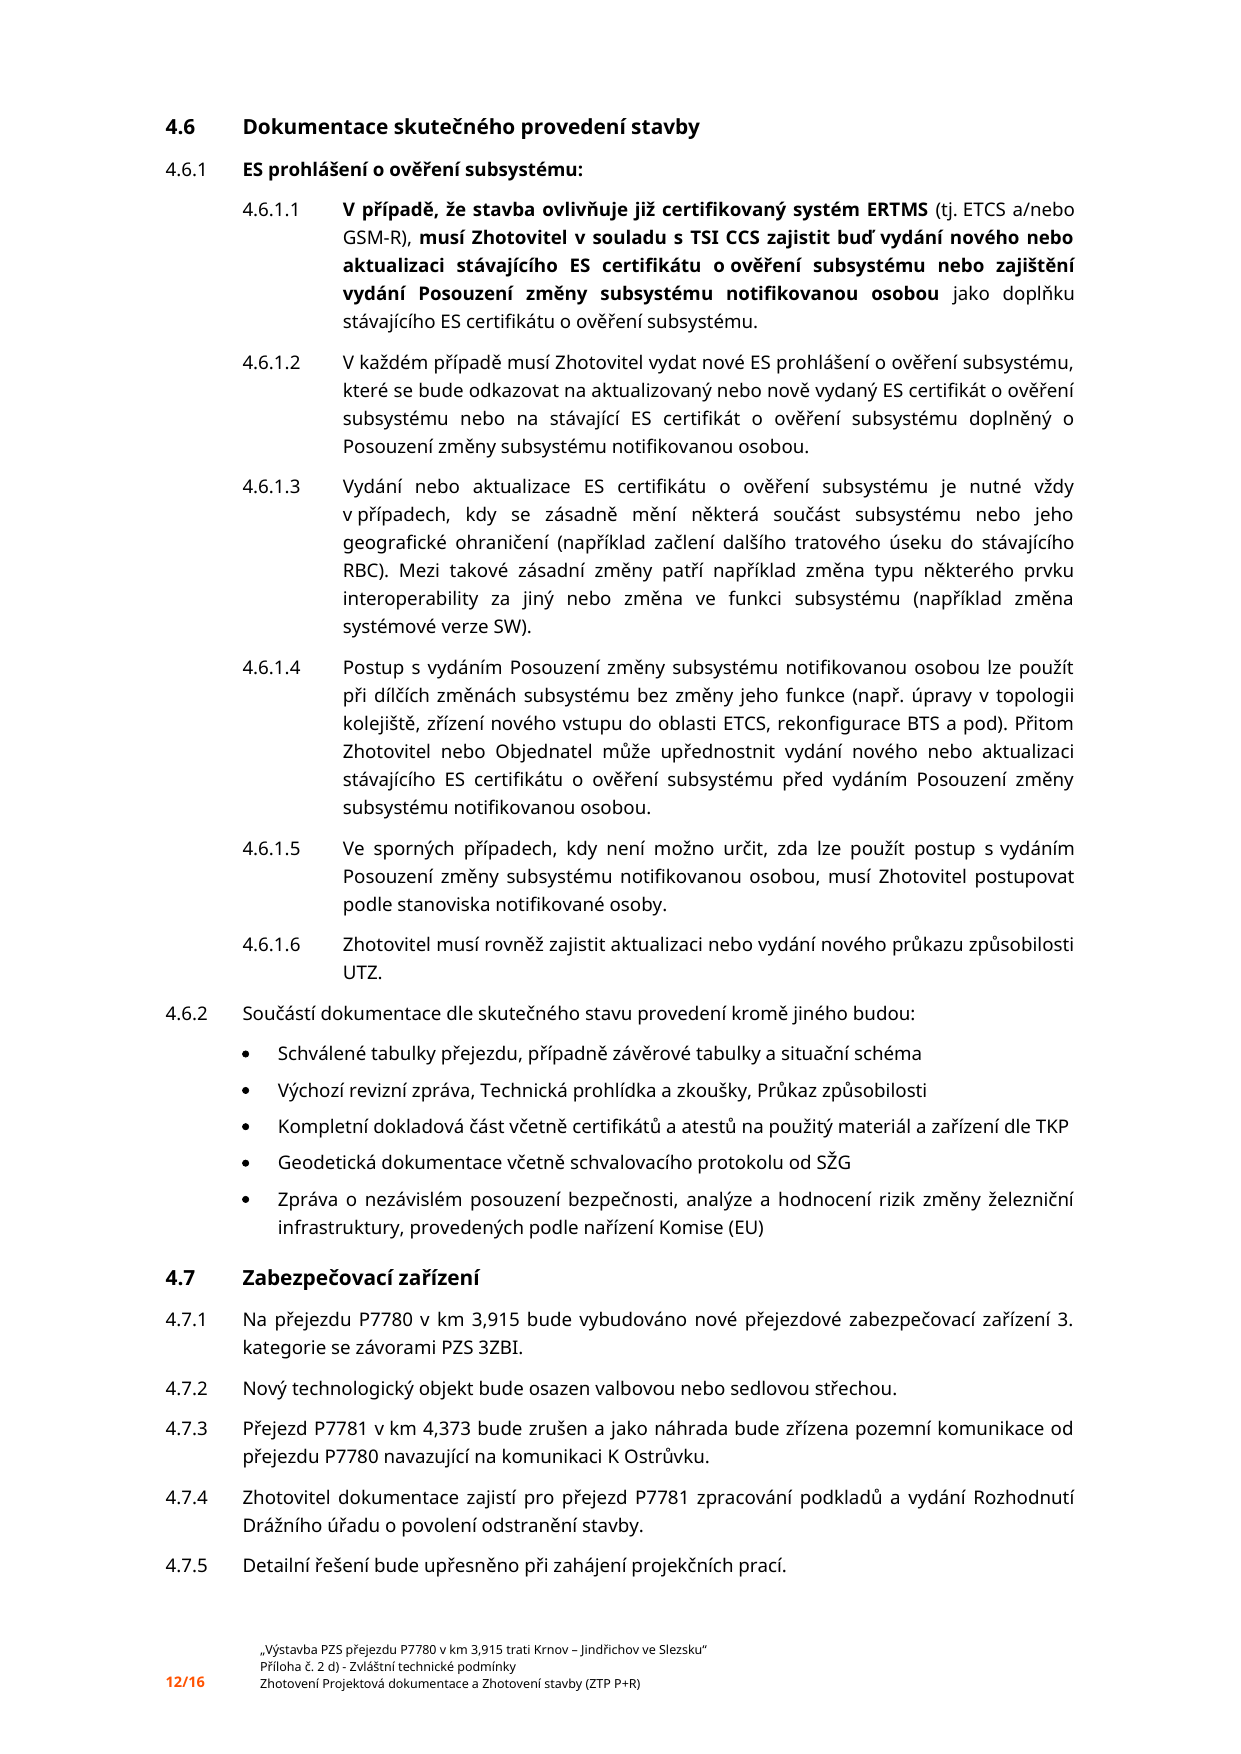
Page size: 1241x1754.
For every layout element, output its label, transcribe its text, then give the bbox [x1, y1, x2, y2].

text Přejezd P7781 v km 4,373 bude zrušen a jako náhrada bude zřízena pozemní komunikace od přejezdu P7780 navazující na komunikaci K Ostrůvku. [165, 1416, 1075, 1469]
text Součástí dokumentace dle skutečného stavu provedení kromě jiného budou: [165, 1000, 1075, 1026]
list Geodetická dokumentace včetně schvalovacího protokolu od SŽG [242, 1149, 1075, 1175]
text Zhotovitel dokumentace zajistí pro přejezd P7781 zpracování podkladů a vydání Rozhodnutí Drážního úřadu o povolení odstranění stavby. [165, 1484, 1075, 1538]
text Zabezpečovací zařízení [165, 1263, 1075, 1291]
text V případě, že stavba ovlivňuje již certifikovaný systém ERTMS (tj. ETCS a/nebo GSM-R), musí Zhotovitel v souladu s TSI CCS zajistit buď vydání nového nebo aktualizaci stávajícího ES certifikátu o ověření subsystému nebo zajištění vydání Posouzení změny subsystému notifikovanou osobou jako doplňku stávajícího ES certifikátu o ověření subsystému. [242, 196, 1075, 334]
text ES prohlášení o ověření subsystému: [165, 156, 1075, 181]
list Kompletní dokladová část včetně certifikátů a atestů na použitý materiál a zařízení dle TKP [242, 1113, 1075, 1139]
text Na přejezdu P7780 v km 3,915 bude vybudováno nové přejezdové zabezpečovací zařízení 3. kategorie se závorami PZS 3ZBI. [165, 1307, 1075, 1360]
text Vydání nebo aktualizace ES certifikátu o ověření subsystému je nutné vždy v případech, kdy se zásadně mění některá součást subsystému nebo jeho geografické ohraničení (například začlení dalšího tratového úseku do stávajícího RBC). Mezi takové zásadní změny patří například změna typu některého prvku interoperability za jiný nebo změna ve funkci subsystému (například změna systémové verze SW). [242, 474, 1075, 639]
text Postup s vydáním Posouzení změny subsystému notifikovanou osobou lze použít při dílčích změnách subsystému bez změny jeho funkce (např. úpravy v topologii kolejiště, zřízení nového vstupu do oblasti ETCS, rekonfigurace BTS a pod). Přitom Zhotovitel nebo Objednatel může upřednostnit vydání nového nebo aktualizaci stávajícího ES certifikátu o ověření subsystému před vydáním Posouzení změny subsystému notifikovanou osobou. [242, 654, 1075, 820]
list Zpráva o nezávislém posouzení bezpečnosti, analýze a hodnocení rizik změny železniční infrastruktury, provedených podle nařízení Komise (EU) [242, 1186, 1075, 1239]
list Schválené tabulky přejezdu, případně závěrové tabulky a situační schéma [242, 1041, 1075, 1066]
list Výchozí revizní zpráva, Technická prohlídka a zkoušky, Průkaz způsobilosti [242, 1077, 1075, 1102]
text Detailní řešení bude upřesněno při zahájení projekčních prací. [165, 1553, 1075, 1578]
text Zhotovitel musí rovněž zajistit aktualizaci nebo vydání nového průkazu způsobilosti UTZ. [242, 931, 1075, 985]
text V každém případě musí Zhotovitel vydat nové ES prohlášení o ověření subsystému, které se bude odkazovat na aktualizovaný nebo nově vydaný ES certifikát o ověření subsystému nebo na stávající ES certifikát o ověření subsystému doplněný o Posouzení změny subsystému notifikovanou osobou. [242, 349, 1075, 459]
text Ve sporných případech, kdy není možno určit, zda lze použít postup s vydáním Posouzení změny subsystému notifikovanou osobou, musí Zhotovitel postupovat podle stanoviska notifikované osoby. [242, 835, 1075, 916]
text Nový technologický objekt bude osazen valbovou nebo sedlovou střechou. [165, 1375, 1075, 1401]
text Dokumentace skutečného provedení stavby [165, 112, 1075, 141]
